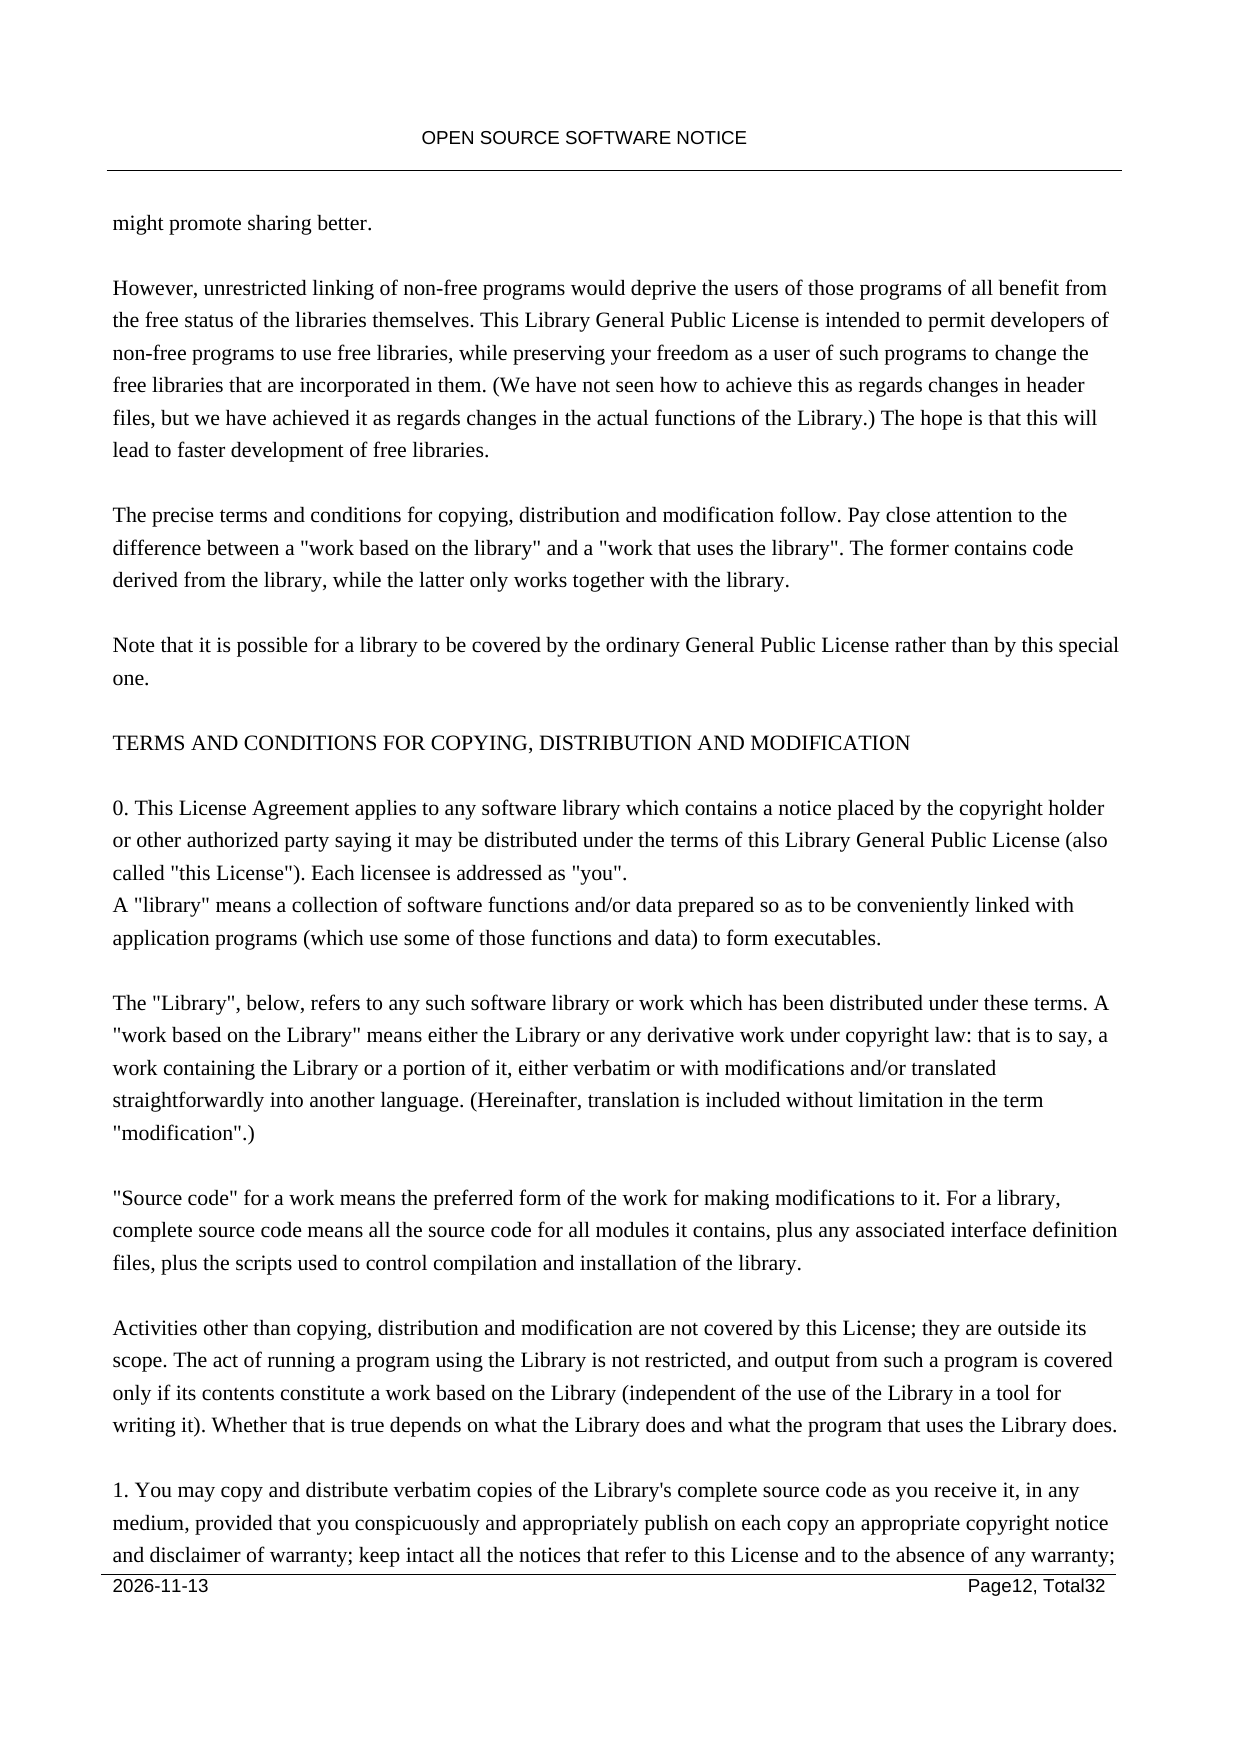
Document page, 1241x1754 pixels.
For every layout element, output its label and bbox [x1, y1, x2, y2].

text [112, 206, 1128, 1571]
